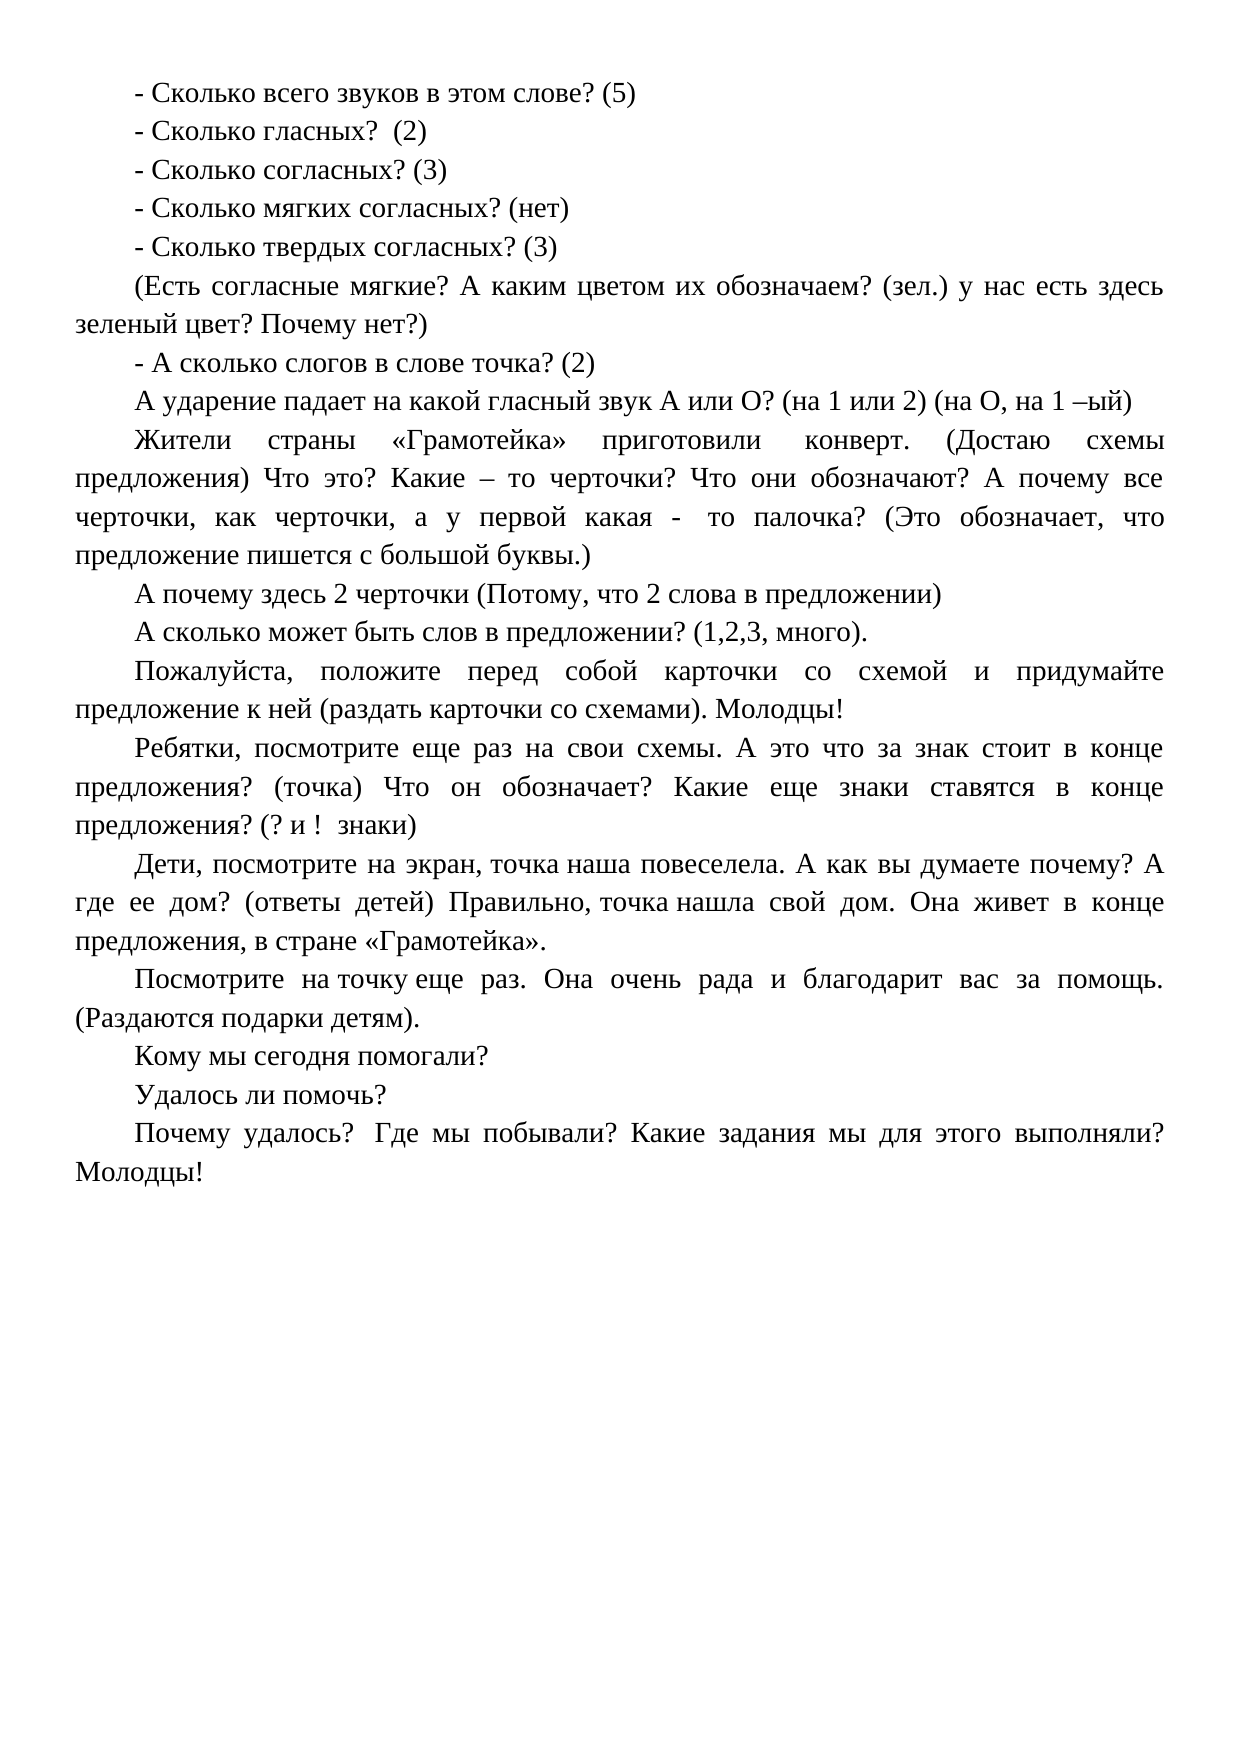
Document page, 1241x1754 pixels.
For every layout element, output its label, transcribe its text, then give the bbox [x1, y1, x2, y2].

text Пожалуйста, положите перед собой карточки со схемой и придумайте предложение к ней (раздать карточки со схемами). Молодцы! [75, 653, 1165, 725]
text Почему удалось? Где мы побывали? Какие задания мы для этого выполняли? Молодцы! [75, 1116, 1165, 1188]
text (Есть согласные мягкие? А каким цветом их обозначаем? (зел.) у нас есть здесь зеленый цвет? Почему нет?) [75, 268, 1165, 340]
text Удалось ли помочь? [75, 1077, 1165, 1111]
text - Сколько согласных? (3) [75, 152, 1165, 186]
text - Сколько гласных? (2) [75, 113, 1165, 147]
text Посмотрите на точку еще раз. Она очень рада и благодарит вас за помощь.(Раздаются подарки детям). [75, 961, 1165, 1033]
text Дети, посмотрите на экран, точка наша повеселела. А как вы думаете почему? А где ее дом? (ответы детей) Правильно, точка нашла свой дом. Она живет в конце предложения, в стране «Грамотейка». [75, 846, 1165, 956]
text Ребятки, посмотрите еще раз на свои схемы. А это что за знак стоит в конце предложения? (точка) Что он обозначает? Какие еще знаки ставятся в конце предложения? (? и ! знаки) [75, 730, 1165, 841]
text Кому мы сегодня помогали? [75, 1038, 1165, 1072]
text Жители страны «Грамотейка» приготовили конверт. (Достаю схемы предложения) Что это? Какие – то черточки? Что они обозначают? А почему все черточки, как черточки, а у первой какая - то палочка? (Это обозначает, что предложение пишется с большой буквы.) [75, 422, 1165, 571]
text А ударение падает на какой гласный звук А или О? (на 1 или 2) (на О, на 1 –ый) [75, 383, 1165, 417]
text А сколько может быть слов в предложении? (1,2,3, много). [75, 614, 1165, 648]
text - Сколько мягких согласных? (нет) [75, 191, 1165, 224]
text - А сколько слогов в слове точка? (2) [75, 345, 1165, 378]
text - Сколько твердых согласных? (3) [75, 229, 1165, 263]
text - Сколько всего звуков в этом слове? (5) [75, 75, 1165, 108]
text А почему здесь 2 черточки (Потому, что 2 слова в предложении) [75, 576, 1165, 609]
